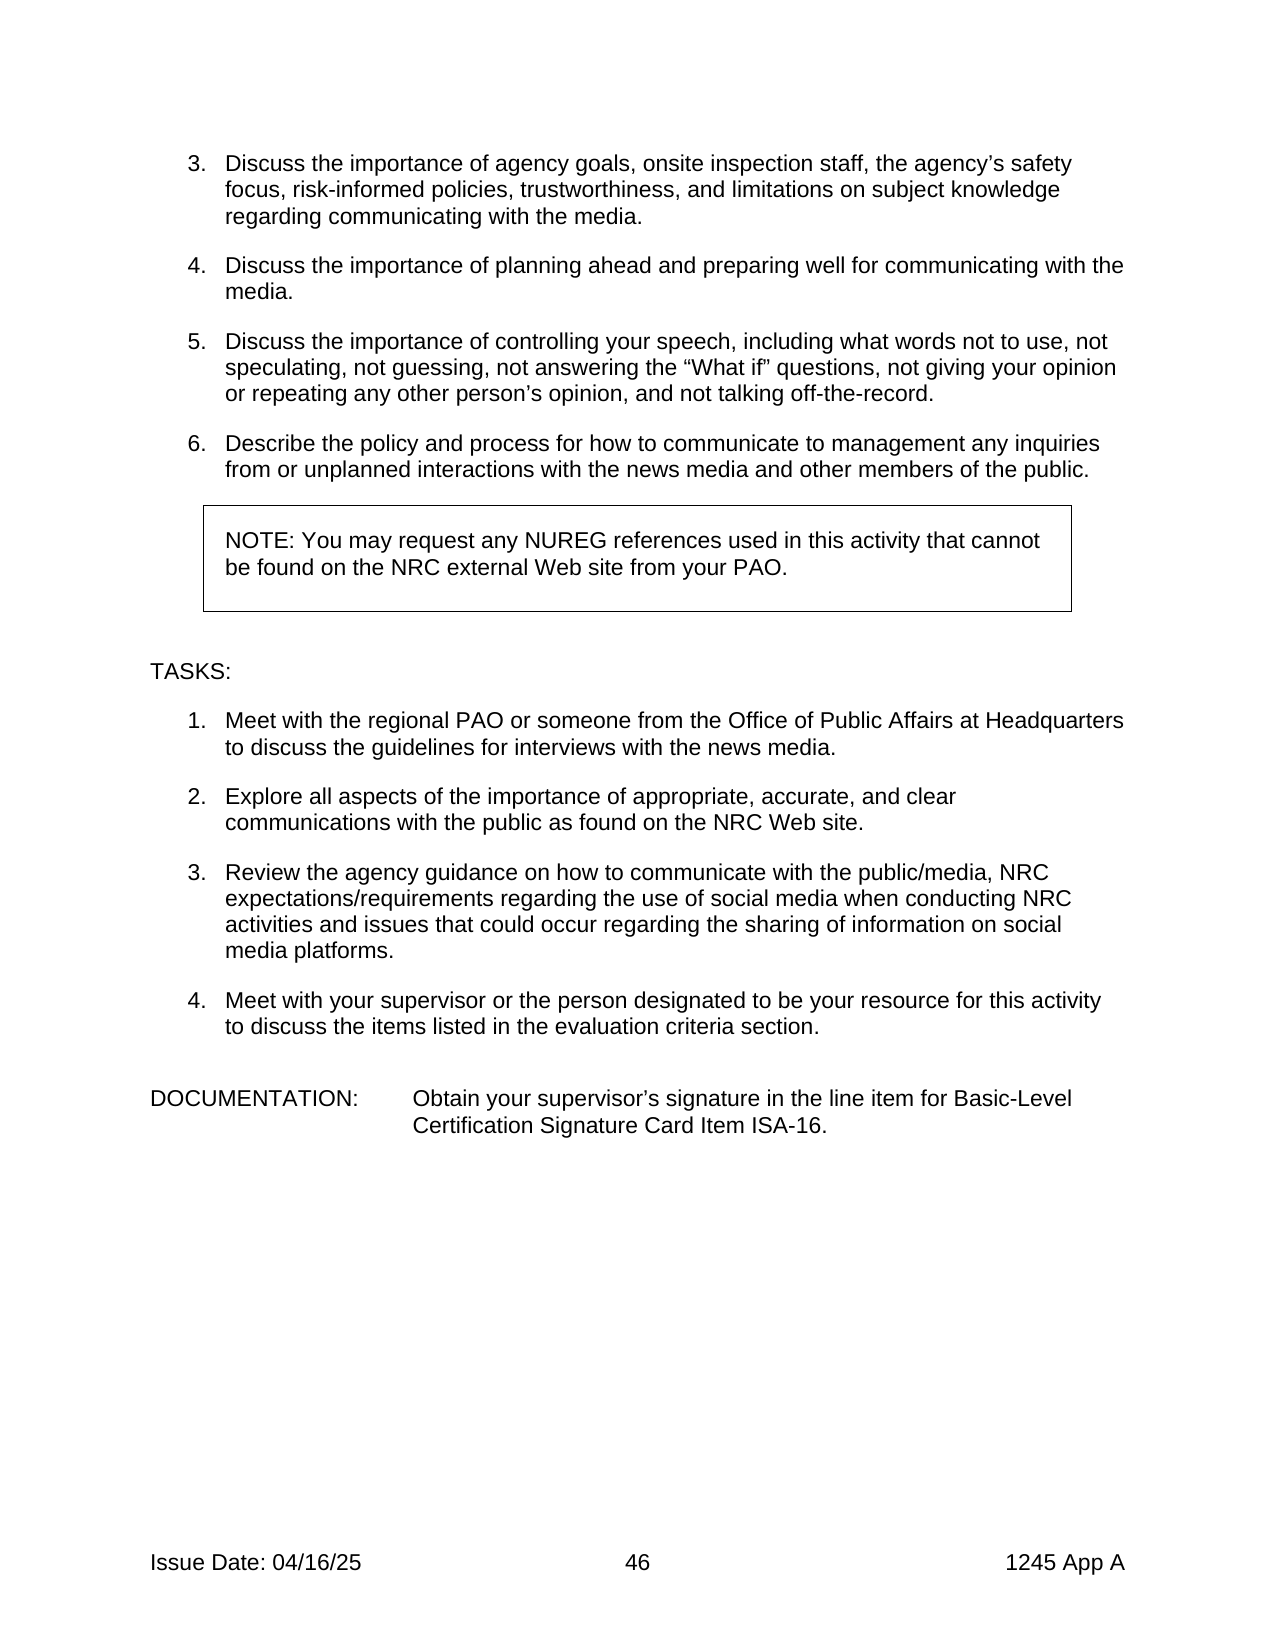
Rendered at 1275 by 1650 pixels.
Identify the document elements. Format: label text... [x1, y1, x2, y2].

list Explore all aspects of the importance of appropriate, accurate, and clear communications with the public as found on the NRC Web site. [187, 783, 1125, 836]
text NOTE: You may request any NUREG references used in this activity that cannot be found on the NRC external Web site from your PAO. [204, 506, 1071, 611]
list Meet with the regional PAO or someone from the Office of Public Affairs at Headquarters to discuss the guidelines for interviews with the news media. [187, 707, 1125, 760]
list Describe the policy and process for how to communicate to management any inquiries from or unplanned interactions with the news media and other members of the public. [187, 429, 1125, 482]
list Discuss the importance of controlling your speech, including what words not to use, not speculating, not guessing, not answering the “What if” questions, not giving your opinion or repeating any other person’s opinion, and not talking off-the-record. [187, 328, 1125, 407]
list Discuss the importance of agency goals, onsite inspection staff, the agency’s safety focus, risk-informed policies, trustworthiness, and limitations on subject knowledge regarding communicating with the media. [187, 150, 1125, 229]
subtitle DOCUMENTATION: Obtain your supervisor’s signature in the line item for Basic-Level Certification Signature Card Item ISA-16. [150, 1085, 1125, 1138]
list Discuss the importance of planning ahead and preparing well for communicating with the media. [187, 252, 1125, 305]
subtitle TASKS: [150, 658, 1125, 684]
list Meet with your supervisor or the person designated to be your resource for this activity to discuss the items listed in the evaluation criteria section. [187, 987, 1125, 1039]
list Review the agency guidance on how to communicate with the public/media, NRC expectations/requirements regarding the use of social media when conducting NRC activities and issues that could occur regarding the sharing of information on social media platforms. [187, 858, 1125, 964]
